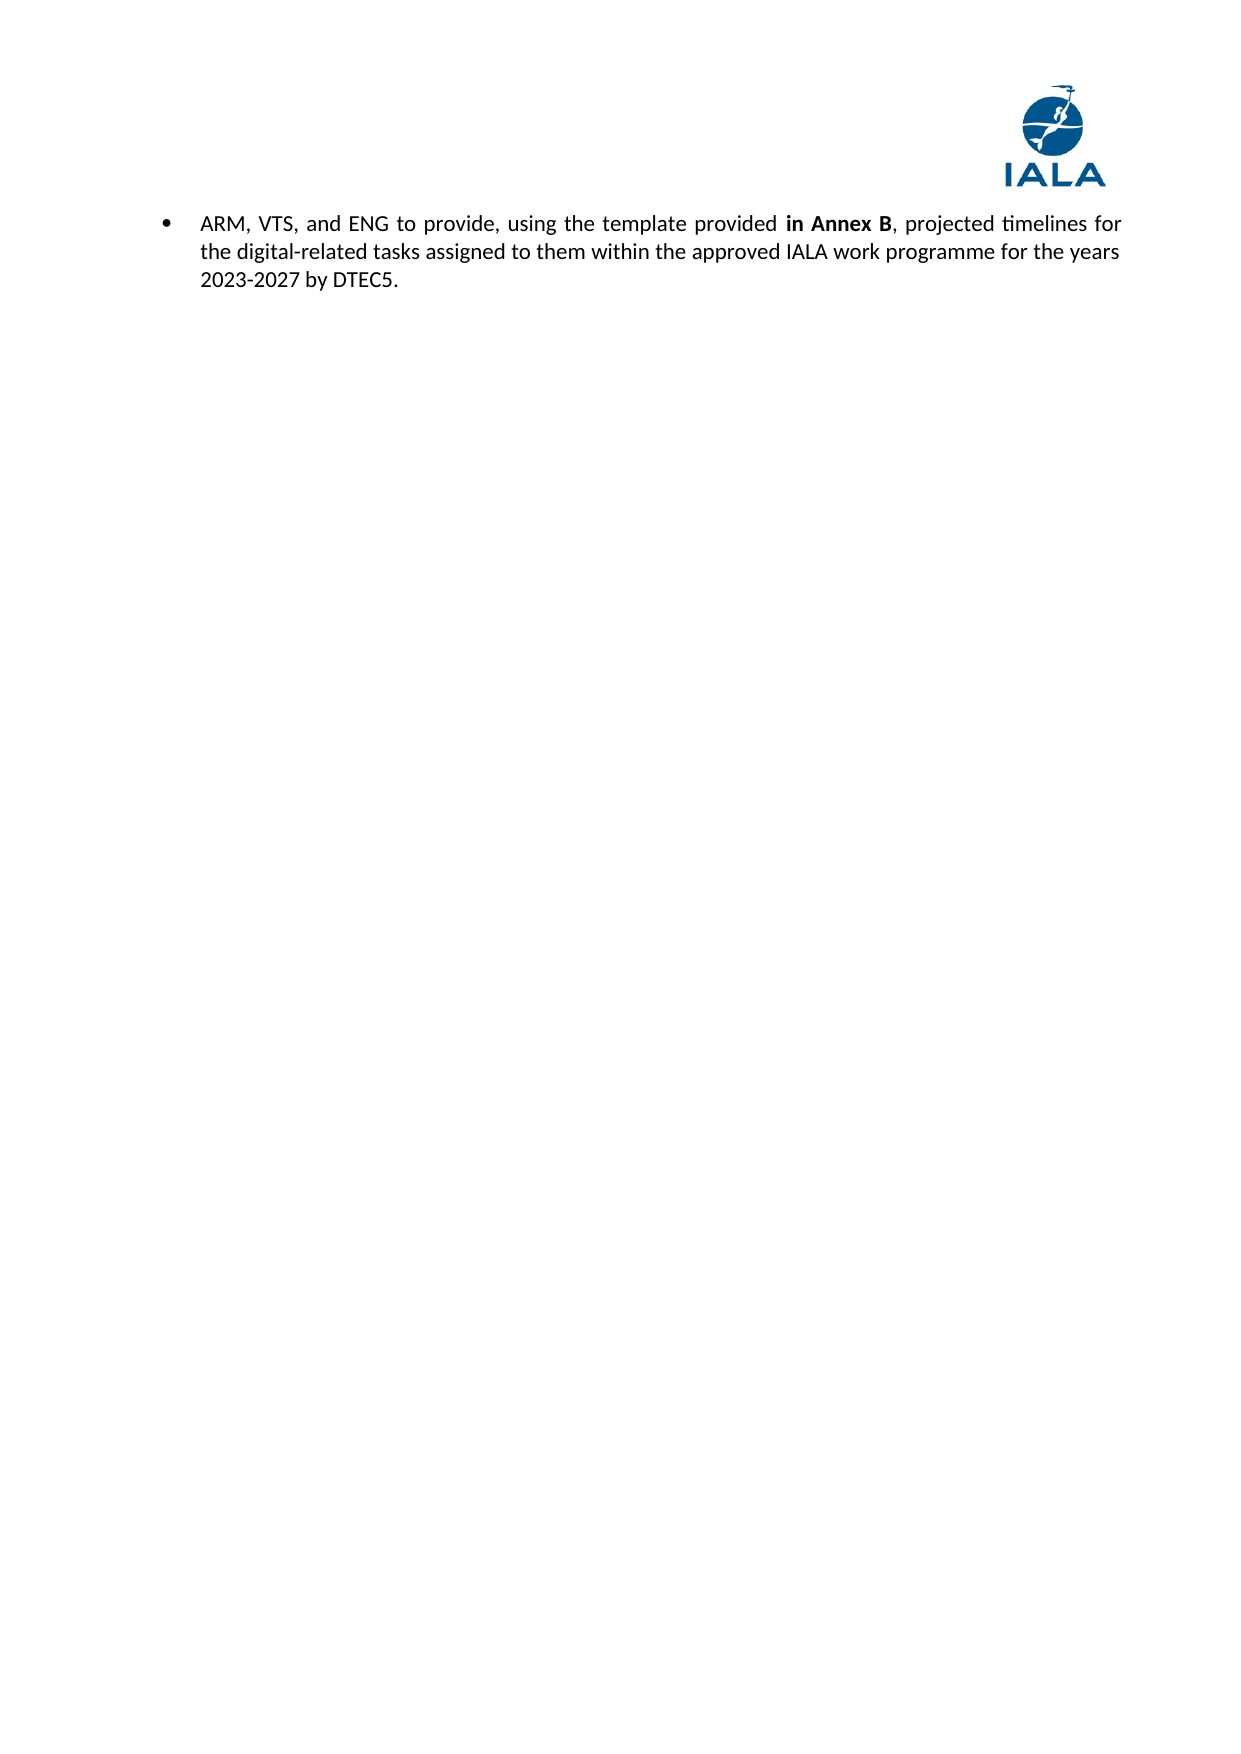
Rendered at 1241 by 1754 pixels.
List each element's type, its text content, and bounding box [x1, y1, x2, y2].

list ARM, VTS, and ENG to provide, using the template provided in Annex B, projected timelines for the digital-related tasks assigned to them within the approved IALA work programme for the years 2023-2027 by DTEC5. [163, 209, 1122, 293]
picture [982, 73, 1123, 209]
